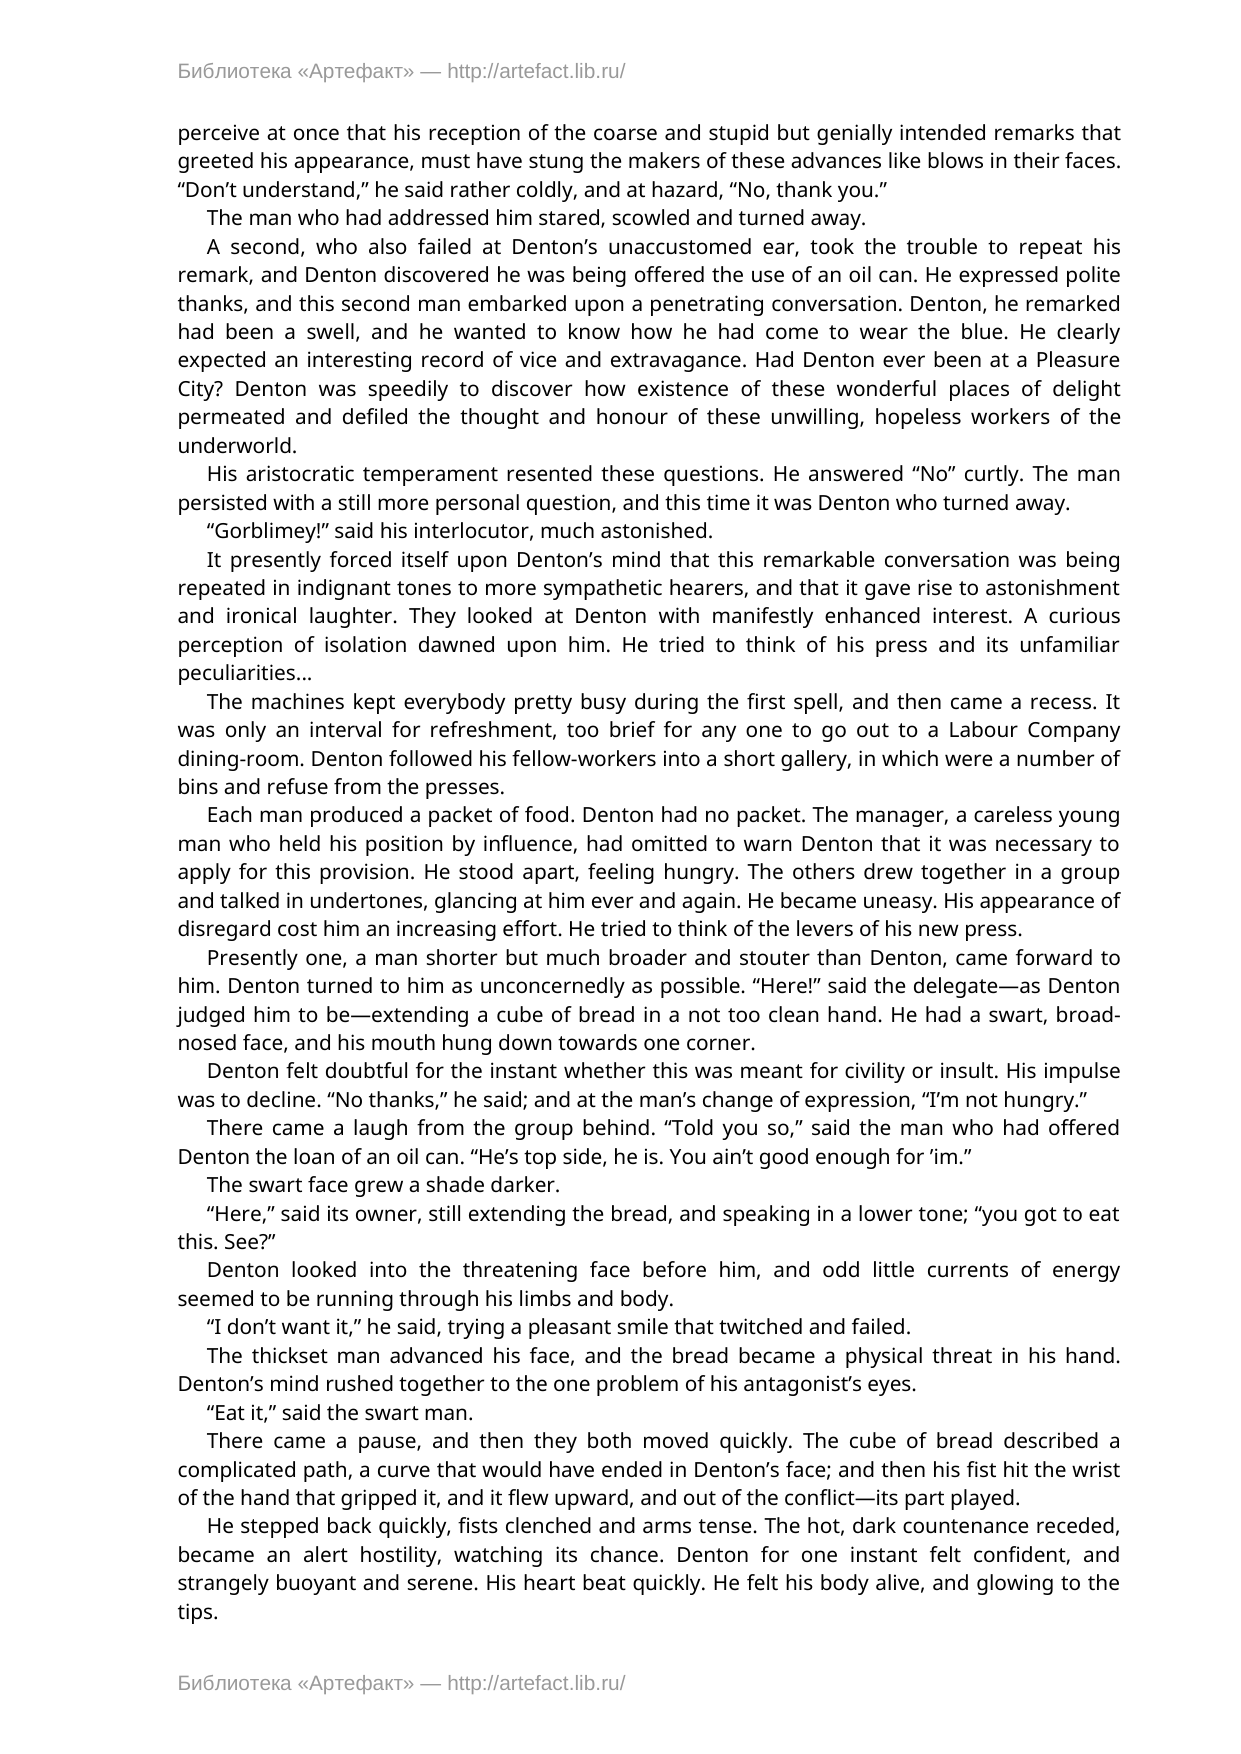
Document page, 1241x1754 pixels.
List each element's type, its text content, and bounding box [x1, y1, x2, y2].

text “Gorblimey!” said his interlocutor, much astonished. [177, 516, 1122, 545]
text The machines kept everybody pretty busy during the first spell, and then came a recess. It was only an interval for refreshment, too brief for any one to go out to a Labour Company dining-room. Denton followed his fellow-workers into a short gallery, in which were a number of bins and refuse from the presses. [177, 687, 1122, 801]
text “Eat it,” said the swart man. [177, 1398, 1122, 1426]
text Each man produced a packet of food. Denton had no packet. The manager, a careless young man who held his position by influence, had omitted to warn Denton that it was necessary to apply for this provision. He stood apart, feeling hungry. The others drew together in a group and talked in undertones, glancing at him ever and again. He became uneasy. His appearance of disregard cost him an increasing effort. He tried to think of the levers of his new press. [177, 801, 1122, 943]
text Denton felt doubtful for the instant whether this was meant for civility or insult. His impulse was to decline. “No thanks,” he said; and at the man’s change of expression, “I’m not hungry.” [177, 1057, 1122, 1113]
text “Here,” said its owner, still extending the bread, and speaking in a lower tone; “you got to eat this. See?” [177, 1199, 1122, 1256]
text Denton looked into the threatening face before him, and odd little currents of energy seemed to be running through his limbs and body. [177, 1256, 1122, 1312]
text Presently one, a man shorter but much broader and stouter than Denton, came forward to him. Denton turned to him as unconcernedly as possible. “Here!” said the delegate—as Denton judged him to be—extending a cube of bread in a not too clean hand. He had a swart, broad-nosed face, and his mouth hung down towards one corner. [177, 943, 1122, 1057]
text The thickset man advanced his face, and the bread became a physical threat in his hand. Denton’s mind rushed together to the one problem of his antagonist’s eyes. [177, 1341, 1122, 1398]
text He stepped back quickly, fists clenched and arms tense. The hot, dark countenance receded, became an alert hostility, watching its chance. Denton for one instant felt confident, and strangely buoyant and serene. His heart beat quickly. He felt his body alive, and glowing to the tips. [177, 1512, 1122, 1625]
text It presently forced itself upon Denton’s mind that this remarkable conversation was being repeated in indignant tones to more sympathetic hearers, and that it gave rise to astonishment and ironical laughter. They looked at Denton with manifestly enhanced interest. A curious perception of isolation dawned upon him. He tried to think of his press and its unfamiliar peculiarities... [177, 545, 1122, 687]
text His aristocratic temperament resented these questions. He answered “No” curtly. The man persisted with a still more personal question, and this time it was Denton who turned away. [177, 459, 1122, 516]
text A second, who also failed at Denton’s unaccustomed ear, took the trouble to repeat his remark, and Denton discovered he was being offered the use of an oil can. He expressed polite thanks, and this second man embarked upon a penetrating conversation. Denton, he remarked had been a swell, and he wanted to know how he had come to wear the blue. He clearly expected an interesting record of vice and extravagance. Had Denton ever been at a Pleasure City? Denton was speedily to discover how existence of these wonderful places of delight permeated and defiled the thought and honour of these unwilling, hopeless workers of the underworld. [177, 232, 1122, 459]
text There came a laugh from the group behind. “Told you so,” said the man who had offered Denton the loan of an oil can. “He’s top side, he is. You ain’t good enough for ’im.” [177, 1113, 1122, 1170]
text The man who had addressed him stared, scowled and turned away. [177, 203, 1122, 232]
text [177, 118, 1122, 203]
text There came a pause, and then they both moved quickly. The cube of bread described a complicated path, a curve that would have ended in Denton’s face; and then his fist hit the wrist of the hand that gripped it, and it flew upward, and out of the conflict—its part played. [177, 1426, 1122, 1512]
text The swart face grew a shade darker. [177, 1170, 1122, 1199]
text “I don’t want it,” he said, trying a pleasant smile that twitched and failed. [177, 1312, 1122, 1341]
